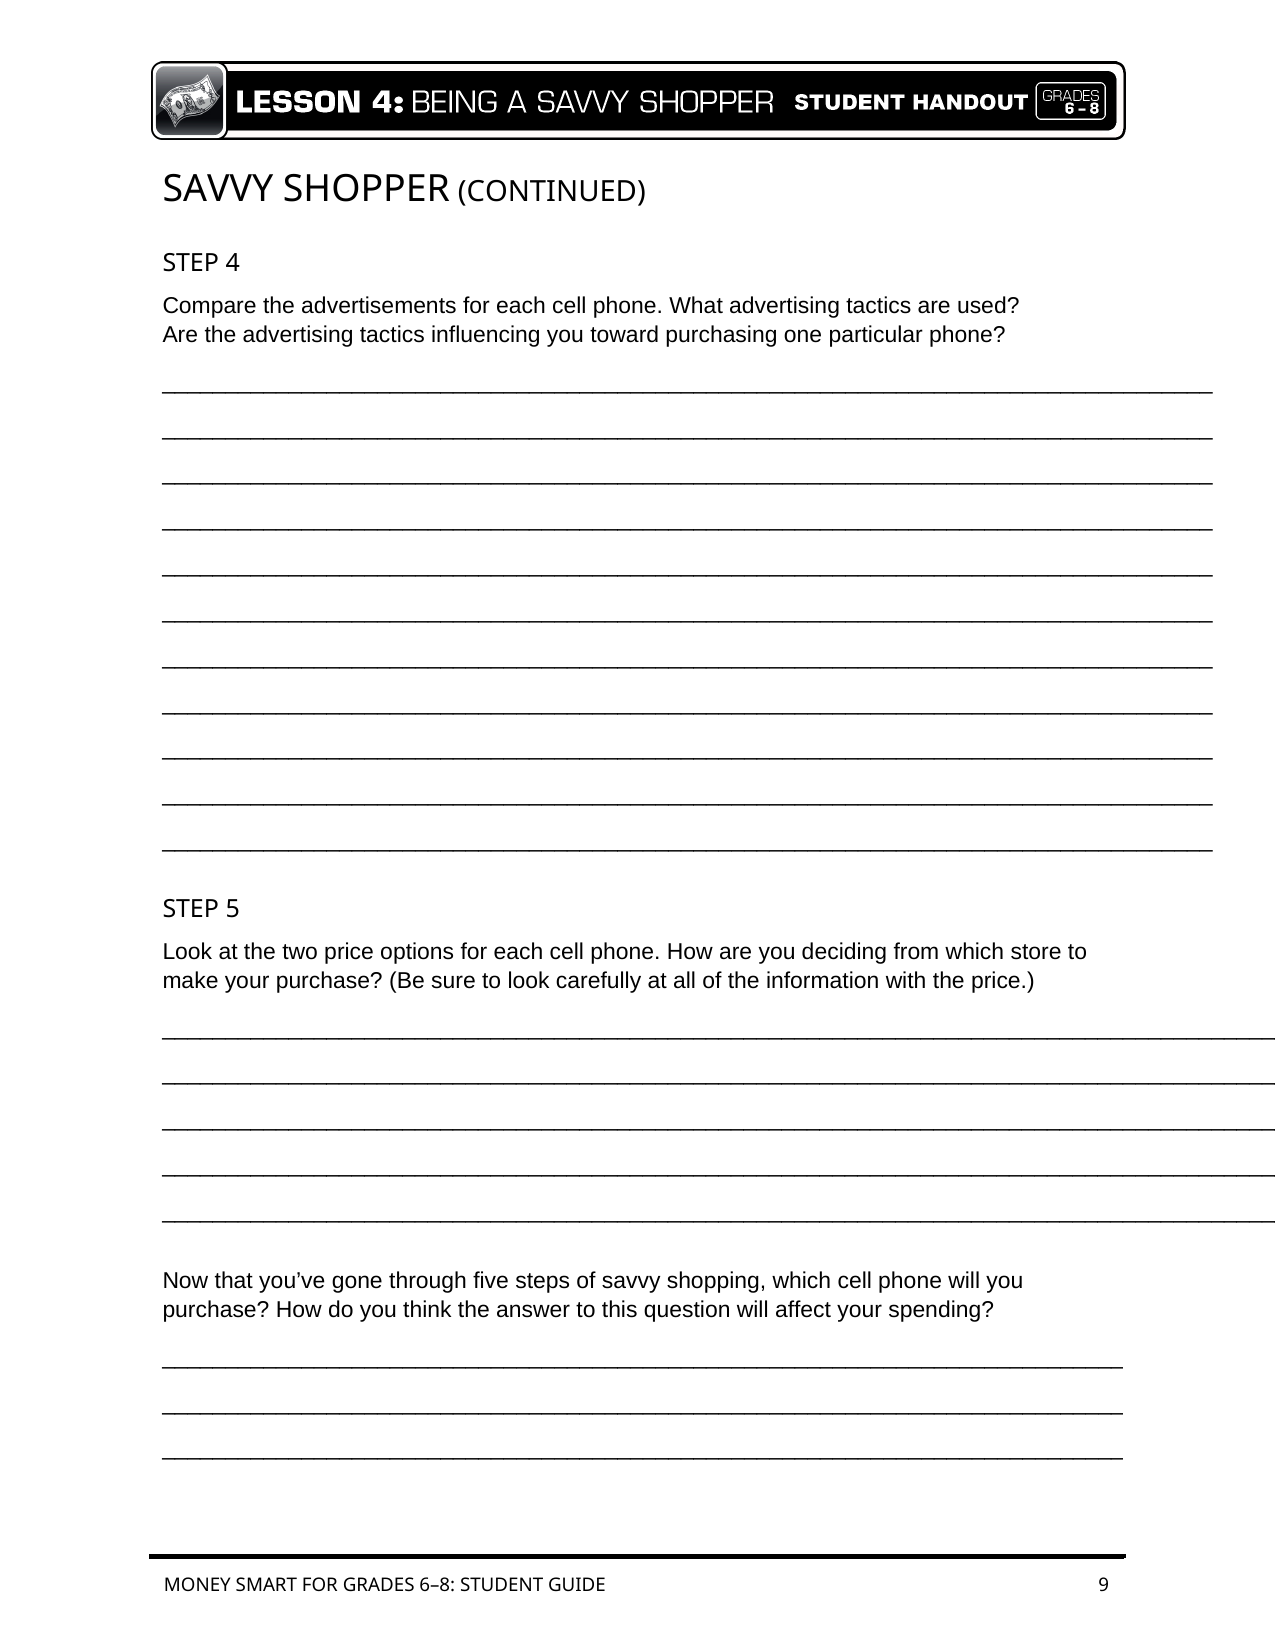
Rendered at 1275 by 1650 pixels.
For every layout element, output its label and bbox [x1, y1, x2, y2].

picture [150, 61, 1126, 140]
